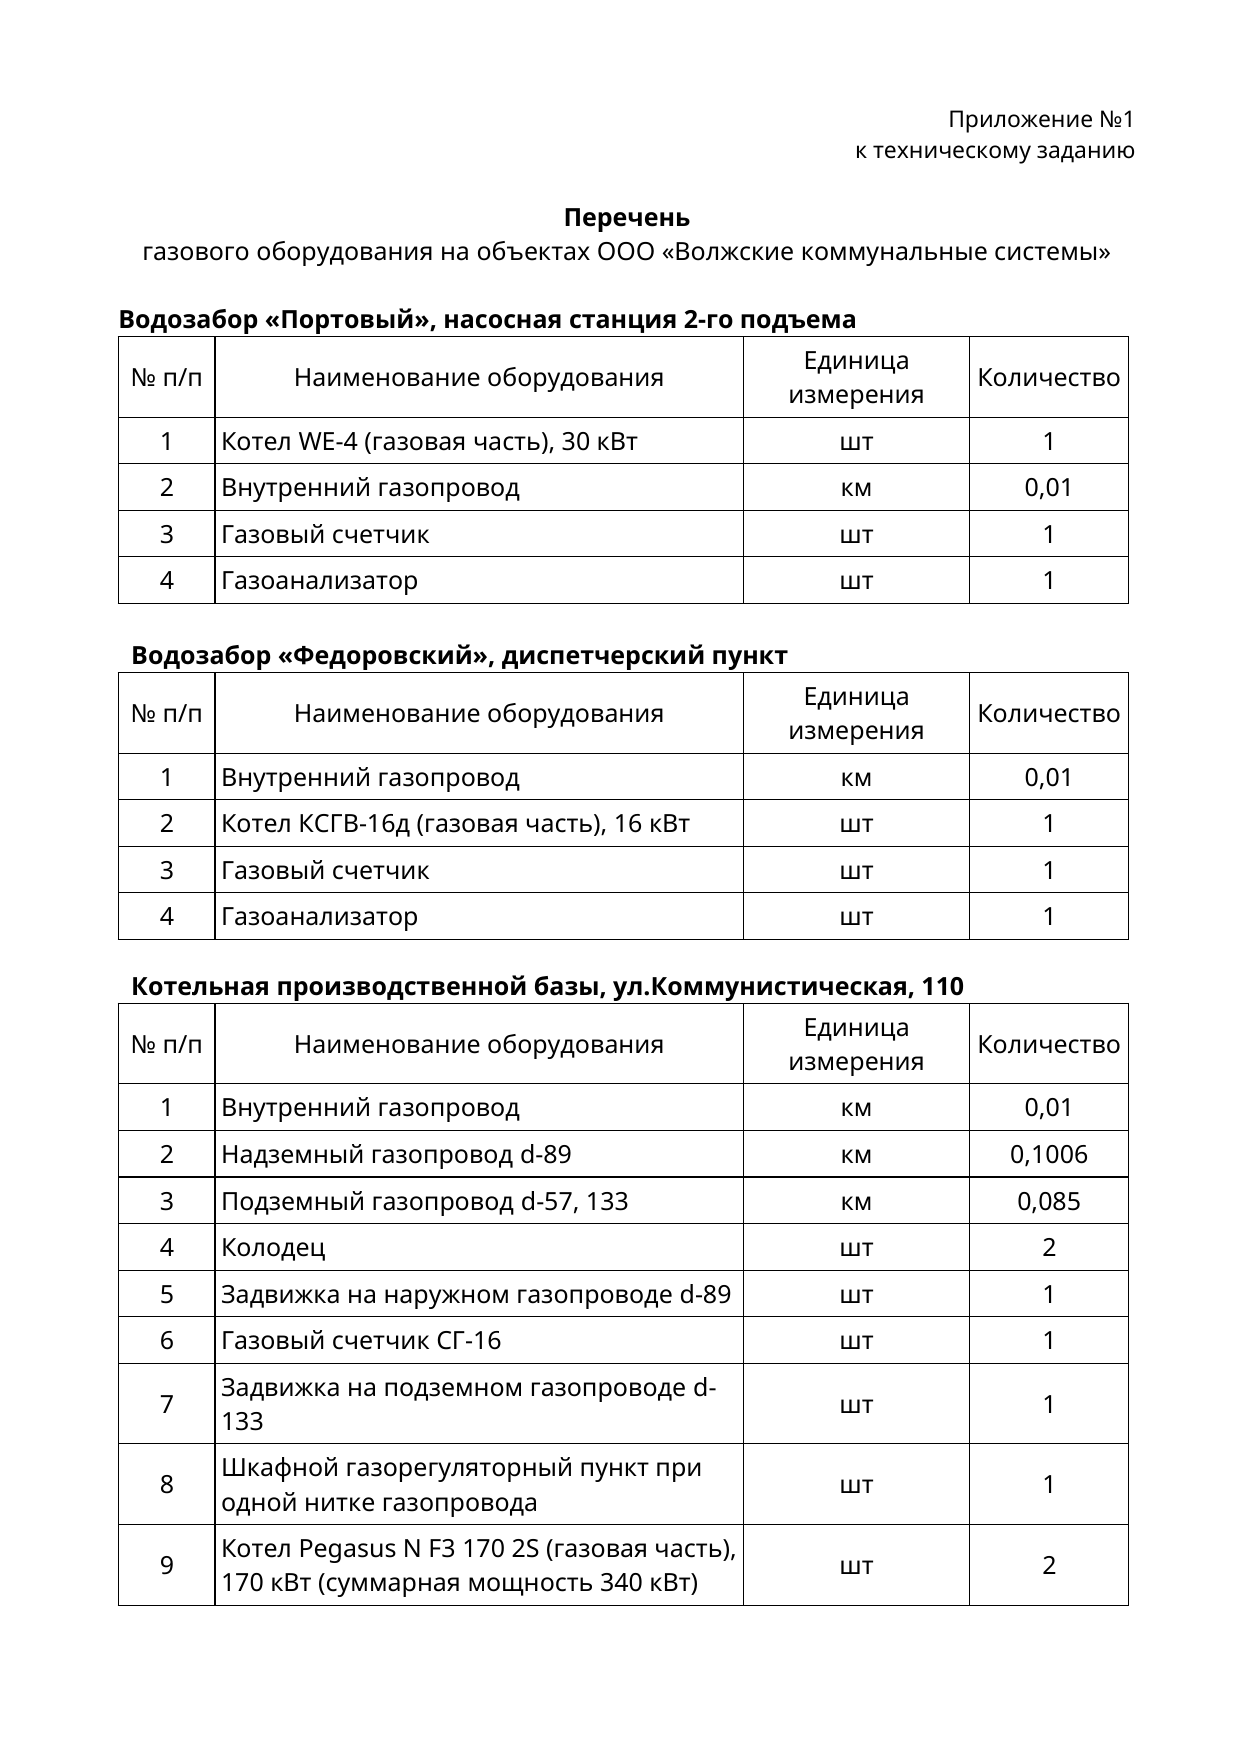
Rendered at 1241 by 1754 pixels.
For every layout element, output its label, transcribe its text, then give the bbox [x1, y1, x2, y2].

table_cell Надземный газопровод d-89 [216, 1131, 743, 1176]
table_cell Шкафной газорегуляторный пункт при одной нитке газопровода [216, 1444, 743, 1524]
text газового оборудования на объектах ООО «Волжские коммунальные системы» [118, 234, 1135, 268]
table_cell 2 [970, 1224, 1128, 1269]
table_cell 9 [119, 1525, 214, 1604]
table_cell Внутренний газопровод [216, 464, 743, 510]
table_cell 2 [119, 1131, 214, 1176]
table_cell шт [744, 557, 969, 603]
table_cell 1 [970, 1364, 1128, 1443]
table_cell км [744, 1178, 969, 1223]
table_cell 1 [970, 893, 1128, 939]
table_cell Котел WE-4 (газовая часть), 30 кВт [216, 418, 743, 463]
table_cell 1 [970, 1444, 1128, 1524]
table_cell 7 [119, 1364, 214, 1443]
table_cell Газовый счетчик [216, 511, 743, 556]
table_cell 3 [119, 511, 214, 556]
table_header Количество [970, 337, 1128, 417]
table_cell Внутренний газопровод [216, 1084, 743, 1130]
table_header Количество [970, 1004, 1128, 1083]
table_cell Внутренний газопровод [216, 754, 743, 799]
table_cell 4 [119, 893, 214, 939]
table_cell км [744, 464, 969, 510]
text Котельная производственной базы, ул.Коммунистическая, 110 [118, 969, 1135, 1003]
table_cell 0,01 [970, 464, 1128, 510]
table_cell 5 [119, 1271, 214, 1316]
table_cell 1 [970, 847, 1128, 892]
table_cell 3 [119, 847, 214, 892]
table_cell 1 [970, 1271, 1128, 1316]
table_cell 1 [970, 557, 1128, 603]
table_cell шт [744, 800, 969, 846]
table_cell 1 [970, 1317, 1128, 1363]
table_cell Газоанализатор [216, 557, 743, 603]
table_cell 0,085 [970, 1178, 1128, 1223]
table_cell Газовый счетчик [216, 847, 743, 892]
table_cell Подземный газопровод d-57, 133 [216, 1178, 743, 1223]
table_cell 2 [119, 800, 214, 846]
table_cell шт [744, 1444, 969, 1524]
table_cell 4 [119, 1224, 214, 1269]
table_cell шт [744, 1317, 969, 1363]
table_cell 1 [119, 1084, 214, 1130]
table_cell 8 [119, 1444, 214, 1524]
table_cell 2 [119, 464, 214, 510]
table_cell 1 [119, 754, 214, 799]
table_cell Задвижка на наружном газопроводе d-89 [216, 1271, 743, 1316]
text Водозабор «Портовый», насосная станция 2-го подъема [118, 302, 1135, 336]
table_cell Котел КСГВ-16д (газовая часть), 16 кВт [216, 800, 743, 846]
table_cell шт [744, 1224, 969, 1269]
table_header № п/п [119, 337, 214, 417]
table_cell шт [744, 1525, 969, 1604]
table_header Наименование оборудования [216, 673, 743, 753]
table_cell 2 [970, 1525, 1128, 1604]
table_cell шт [744, 893, 969, 939]
table_cell 0,1006 [970, 1131, 1128, 1176]
table_cell шт [744, 847, 969, 892]
text Перечень [118, 200, 1135, 234]
table_header Наименование оборудования [216, 337, 743, 417]
table_header № п/п [119, 673, 214, 753]
table_cell км [744, 1084, 969, 1130]
table_cell 0,01 [970, 1084, 1128, 1130]
table_cell Задвижка на подземном газопроводе d-133 [216, 1364, 743, 1443]
text к техническому заданию [118, 134, 1135, 166]
table_header Единица измерения [744, 337, 969, 417]
table_cell 1 [970, 800, 1128, 846]
table_cell шт [744, 1271, 969, 1316]
table_cell Котел Pegasus N F3 170 2S (газовая часть), 170 кВт (суммарная мощность 340 кВт) [216, 1525, 743, 1604]
table_cell Газоанализатор [216, 893, 743, 939]
table_cell 0,01 [970, 754, 1128, 799]
table_cell Колодец [216, 1224, 743, 1269]
table_header Единица измерения [744, 673, 969, 753]
table_header Единица измерения [744, 1004, 969, 1083]
table_cell 1 [970, 418, 1128, 463]
text Водозабор «Федоровский», диспетчерский пункт [118, 638, 1135, 672]
table_cell шт [744, 418, 969, 463]
table_header Количество [970, 673, 1128, 753]
table_cell 3 [119, 1178, 214, 1223]
table_header Наименование оборудования [216, 1004, 743, 1083]
table_cell 1 [119, 418, 214, 463]
table_cell км [744, 754, 969, 799]
table_cell 6 [119, 1317, 214, 1363]
table_cell 4 [119, 557, 214, 603]
text Приложение №1 [118, 103, 1135, 134]
table_cell км [744, 1131, 969, 1176]
table_cell шт [744, 511, 969, 556]
table_cell 1 [970, 511, 1128, 556]
table_header № п/п [119, 1004, 214, 1083]
table_cell шт [744, 1364, 969, 1443]
table_cell Газовый счетчик СГ-16 [216, 1317, 743, 1363]
